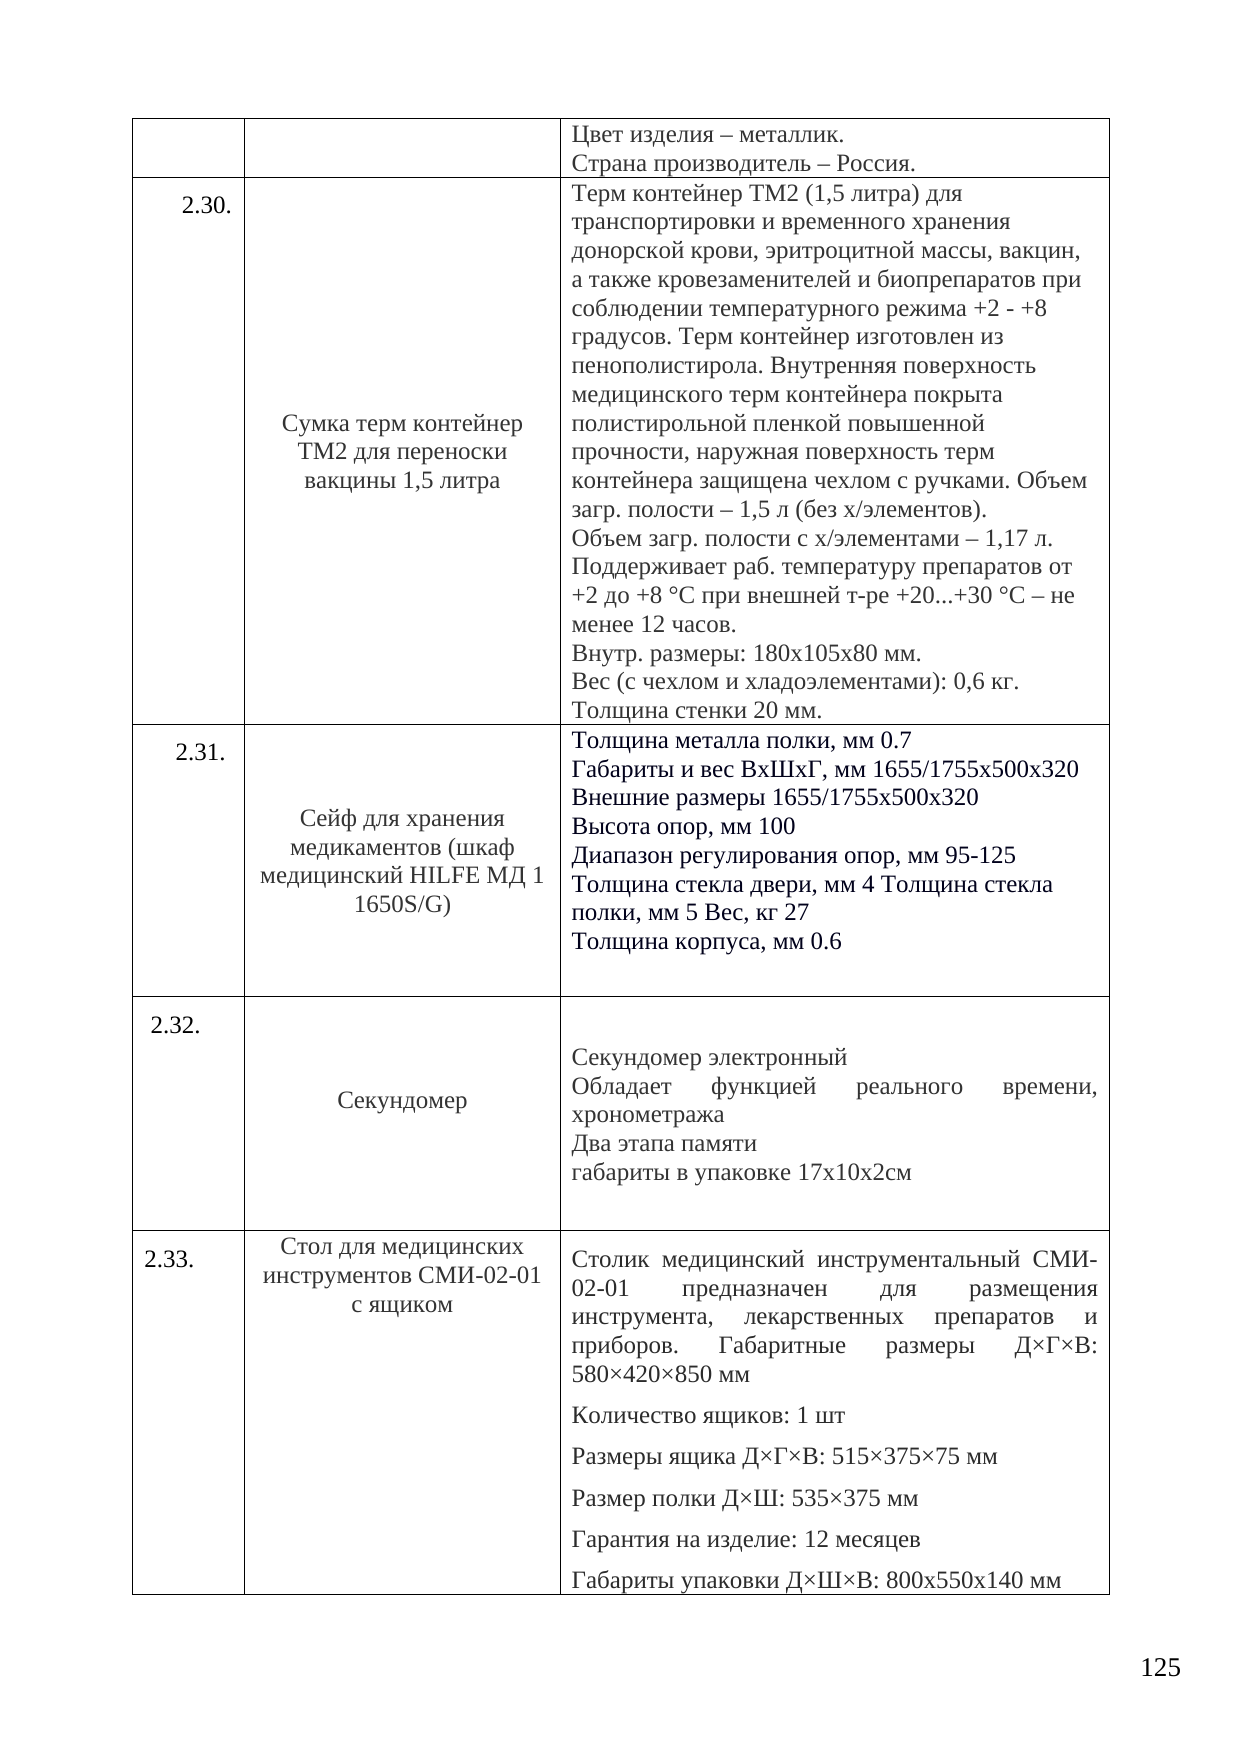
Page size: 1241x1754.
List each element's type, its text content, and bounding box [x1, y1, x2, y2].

table_cell 2.31. [133, 725, 244, 996]
table_cell 2.33. [133, 1231, 244, 1594]
table_cell Секундомер [245, 997, 560, 1230]
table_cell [245, 119, 560, 177]
table_cell Терм контейнер ТМ2 (1,5 литра) для транспортировки и временного хранения донорской крови, эритроцитной массы, вакцин, а также кровезаменителей и биопрепаратов при соблюдении температурного режима +2 - +8 градусов. Терм контейнер изготовлен из пенополистирола. Внутренняя поверхность медицинского терм контейнера покрыта полистирольной пленкой повышенной прочности, наружная поверхность терм контейнера защищена чехлом с ручками. Объем загр. полости – 1,5 л (без х/элементов). Объем загр. полости с х/элементами – 1,17 л. Поддерживает раб. температуру препаратов от +2 до +8 °С при внешней т-ре +20...+30 °C – не менее 12 часов. Внутр. размеры: 180х105х80 мм. Вес (с чехлом и хладоэлементами): 0,6 кг. Толщина стенки 20 мм. [561, 178, 1109, 724]
table_cell Секундомер электронный Обладает функцией реального времени, хронометража Два этапа памяти габариты в упаковке 17х10х2см [561, 997, 1109, 1230]
table_cell Сейф для хранения медикаментов (шкаф медицинский HILFE МД 1 1650S/G) [245, 725, 560, 996]
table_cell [561, 1231, 1109, 1594]
table_cell Сумка терм контейнер ТМ2 для переноски вакцины 1,5 литра [245, 178, 560, 724]
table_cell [561, 119, 1109, 177]
table_cell [133, 119, 244, 177]
table_cell [133, 178, 244, 724]
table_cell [245, 1231, 560, 1594]
table_cell Толщина металла полки, мм 0.7 Габариты и вес ВхШхГ, мм 1655/1755x500x320 Внешние размеры 1655/1755x500x320 Высота опор, мм 100 Диапазон регулирования опор, мм 95-125 Толщина стекла двери, мм 4 Толщина стекла полки, мм 5 Вес, кг 27 Толщина корпуса, мм 0.6 [561, 725, 1109, 996]
table_cell 2.32. [133, 997, 244, 1230]
